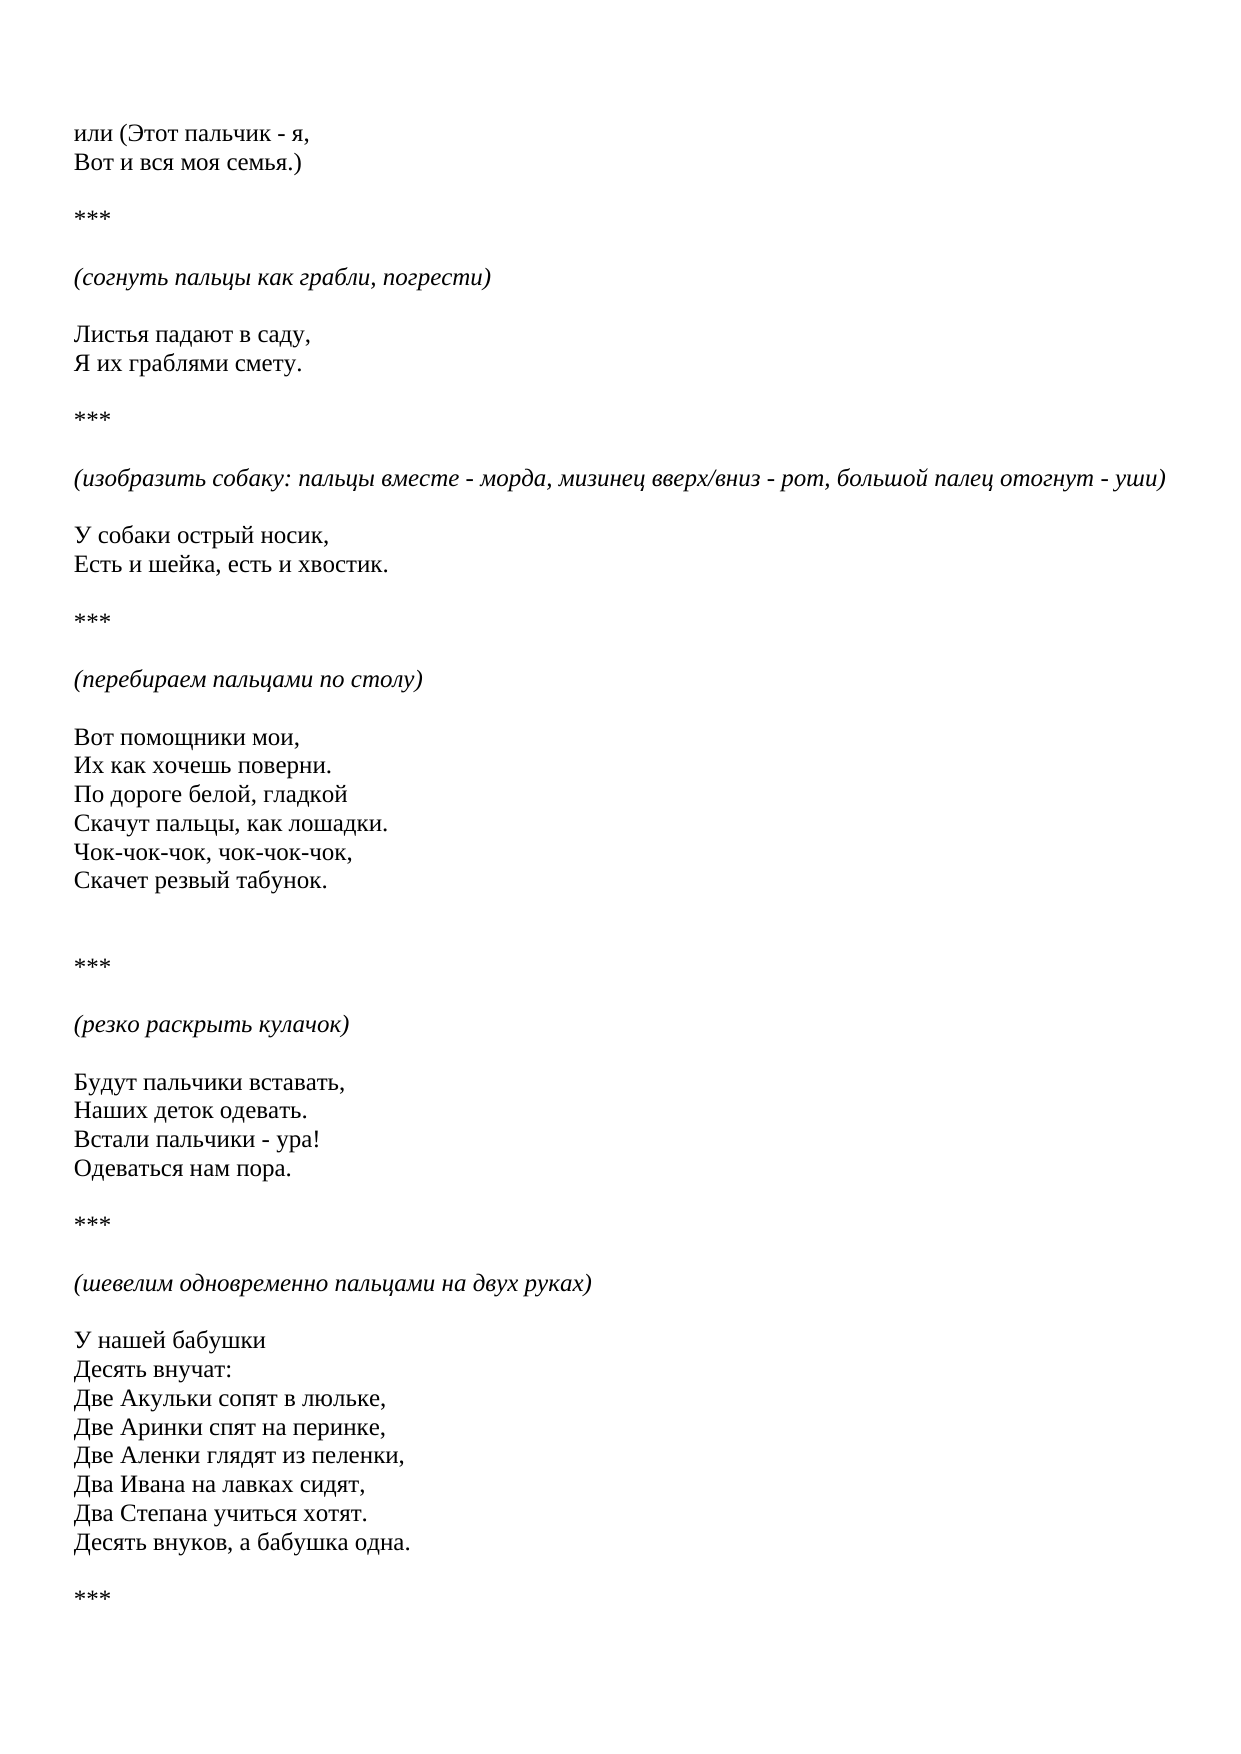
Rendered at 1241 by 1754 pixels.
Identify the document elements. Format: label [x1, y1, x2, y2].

text [74, 118, 1181, 1613]
